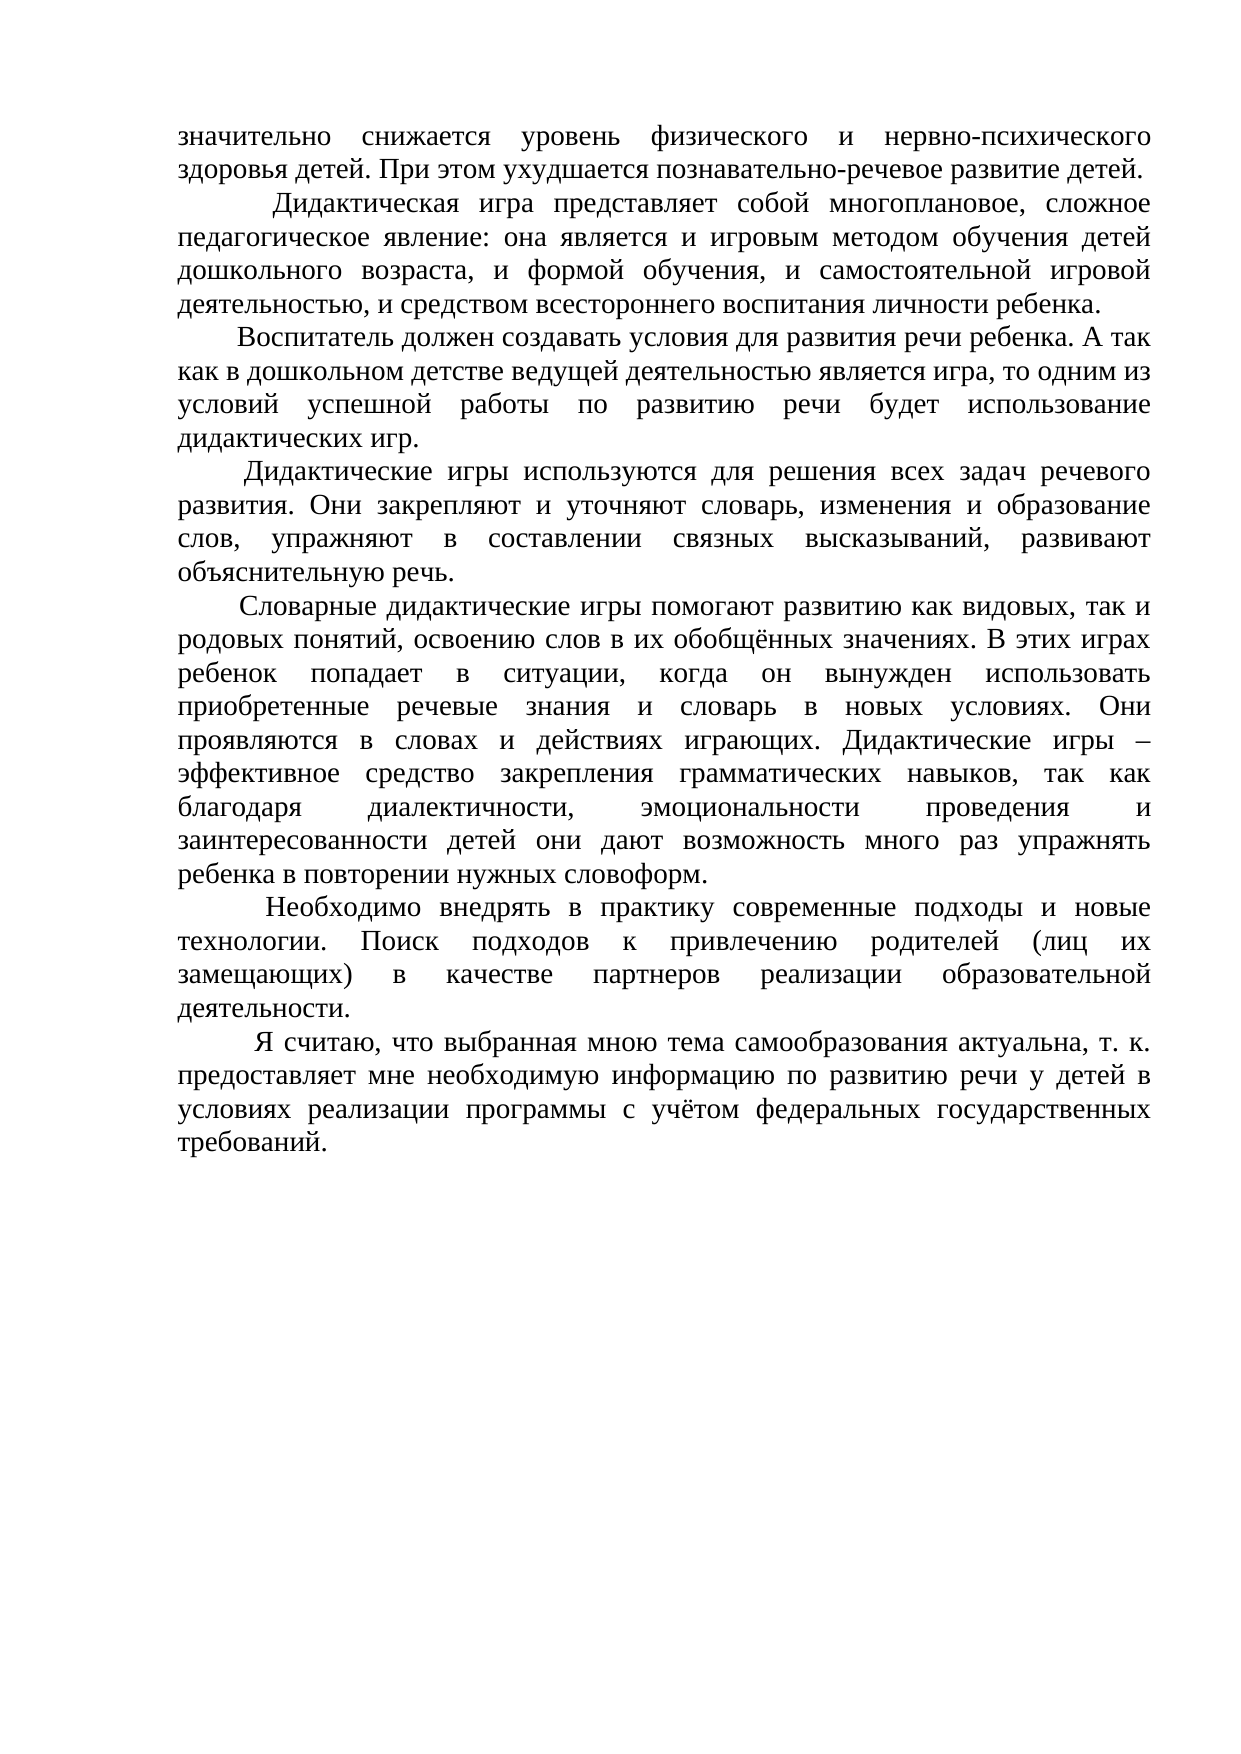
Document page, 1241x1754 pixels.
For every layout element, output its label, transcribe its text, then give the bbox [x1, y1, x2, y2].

text Дидактические игры используются для решения всех задач речевого развития. Они закрепляют и уточняют словарь, изменения и образование слов, упражняют в составлении связных высказываний, развивают объяснительную речь. [177, 453, 1152, 588]
text Воспитатель должен создавать условия для развития речи ребенка. А так как в дошкольном детстве ведущей деятельностью является игра, то одним из условий успешной работы по развитию речи будет использование дидактических игр. [177, 319, 1152, 453]
text Я считаю, что выбранная мною тема самообразования актуальна, т. к. предоставляет мне необходимую информацию по развитию речи у детей в условиях реализации программы с учётом федеральных государственных требований. [177, 1024, 1152, 1158]
text Дидактическая игра представляет собой многоплановое, сложное педагогическое явление: она является и игровым методом обучения детей дошкольного возраста, и формой обучения, и самостоятельной игровой деятельностью, и средством всестороннего воспитания личности ребенка. [177, 185, 1152, 319]
text Необходимо внедрять в практику современные подходы и новые технологии. Поиск подходов к привлечению родителей (лиц их замещающих) в качестве партнеров реализации образовательной деятельности. [177, 889, 1152, 1024]
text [177, 118, 1152, 185]
text Словарные дидактические игры помогают развитию как видовых, так и родовых понятий, освоению слов в их обобщённых значениях. В этих играх ребенок попадает в ситуации, когда он вынужден использовать приобретенные речевые знания и словарь в новых условиях. Они проявляются в словах и действиях играющих. Дидактические игры – эффективное средство закрепления грамматических навыков, так как благодаря диалектичности, эмоциональности проведения и заинтересованности детей они дают возможность много раз упражнять ребенка в повторении нужных словоформ. [177, 588, 1152, 889]
